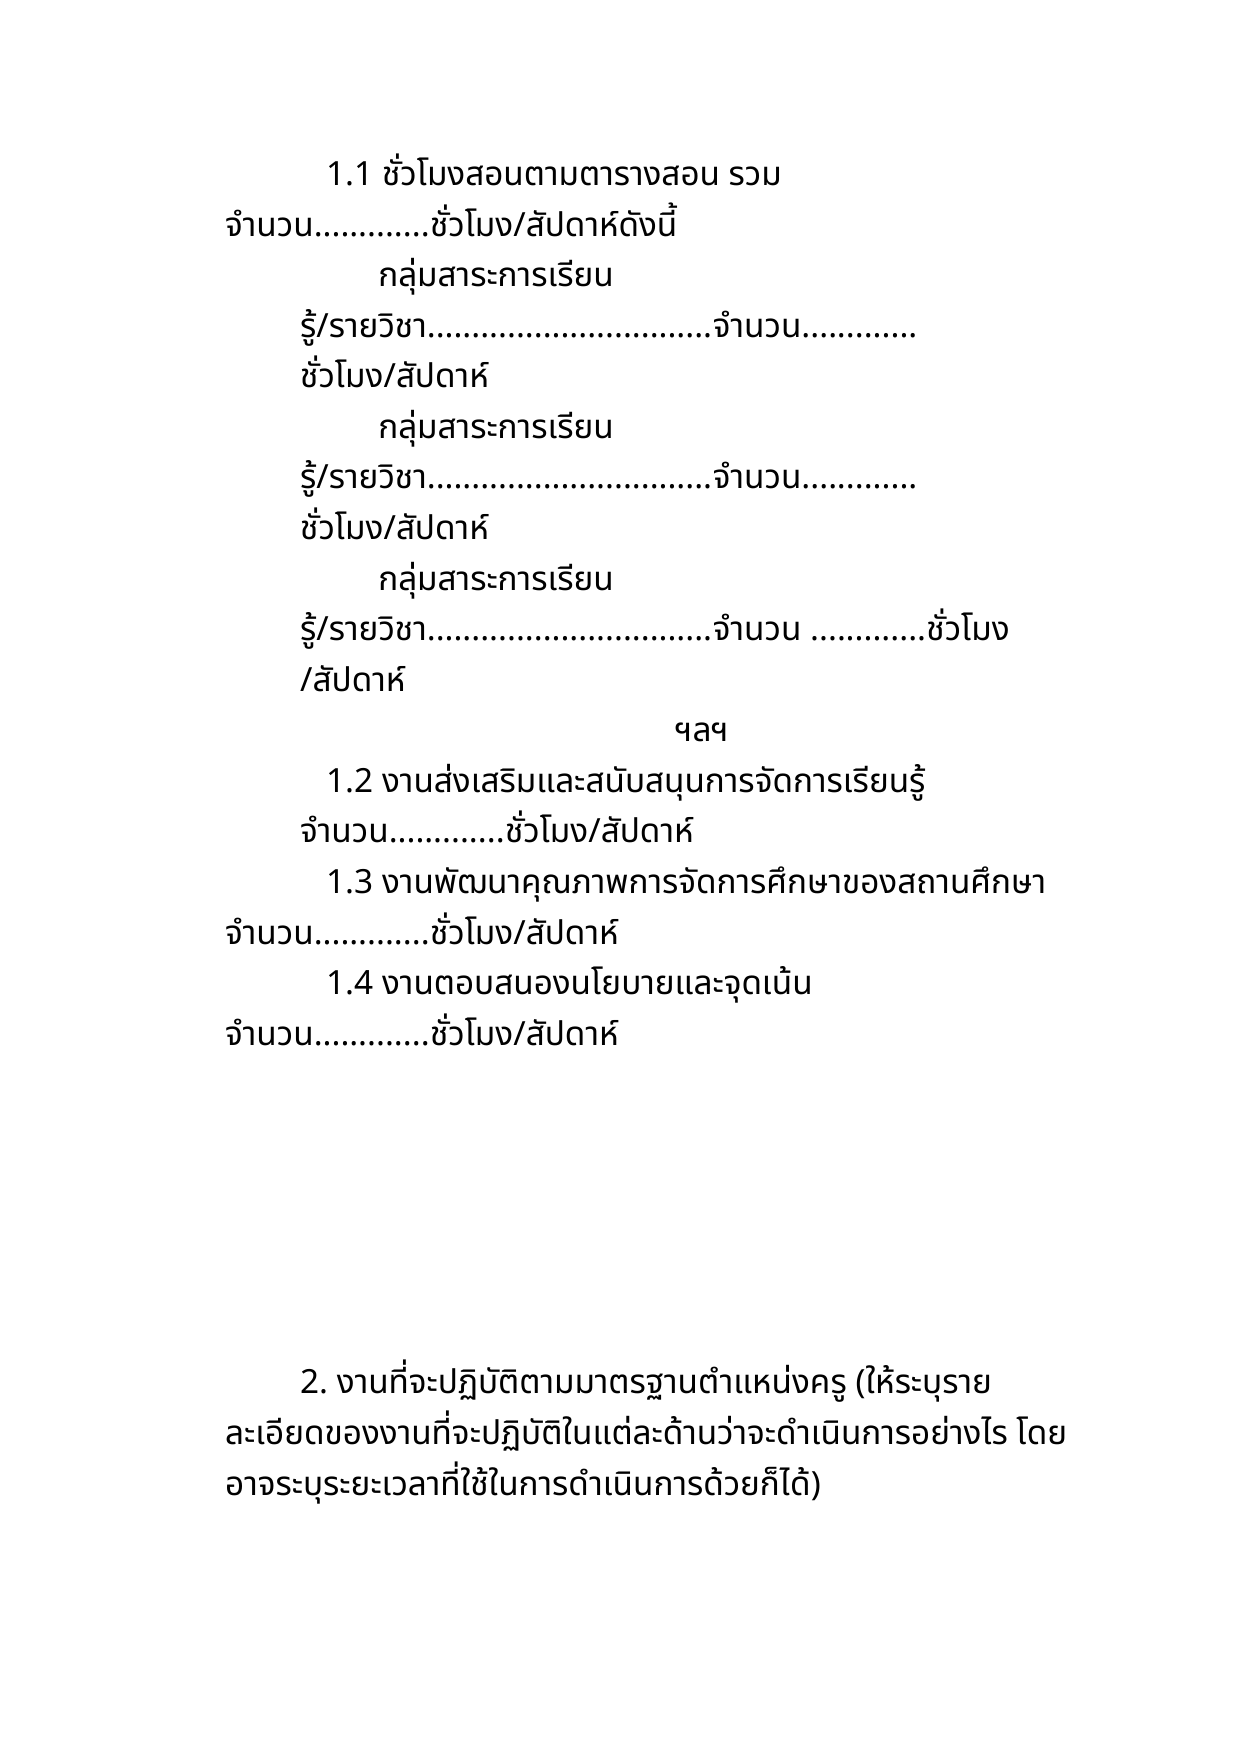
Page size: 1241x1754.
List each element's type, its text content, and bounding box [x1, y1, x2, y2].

text กลุ่มสาระการเรียนรู้/รายวิชา................................จำนวน............. ชั่วโมง/สัปดาห์ [300, 403, 1090, 554]
text 1.2 งานส่งเสริมและสนับสนุนการจัดการเรียนรู้ จำนวน.............ชั่วโมง/สัปดาห์ [300, 757, 1090, 858]
text 1.1 ชั่วโมงสอนตามตารางสอน รวมจำนวน.............ชั่วโมง/สัปดาห์ดังนี้ [225, 150, 1090, 251]
text กลุ่มสาระการเรียนรู้/รายวิชา................................จำนวน .............ชั่วโมง/สัปดาห์ [300, 554, 1090, 706]
text กลุ่มสาระการเรียนรู้/รายวิชา................................จำนวน............. ชั่วโมง/สัปดาห์ [300, 251, 1090, 403]
text 2. งานที่จะปฏิบัติตามมาตรฐานตำแหน่งครู (ให้ระบุรายละเอียดของงานที่จะปฏิบัติในแต่ละด้านว่าจะดำเนินการอย่างไร โดยอาจระบุระยะเวลาที่ใช้ในการดำเนินการด้วยก็ได้) [225, 1358, 1090, 1510]
text 1.4 งานตอบสนองนโยบายและจุดเน้น จำนวน.............ชั่วโมง/สัปดาห์ [225, 959, 1090, 1060]
text ฯลฯ [150, 706, 1090, 757]
text 1.3 งานพัฒนาคุณภาพการจัดการศึกษาของสถานศึกษา จำนวน.............ชั่วโมง/สัปดาห์ [225, 858, 1090, 959]
